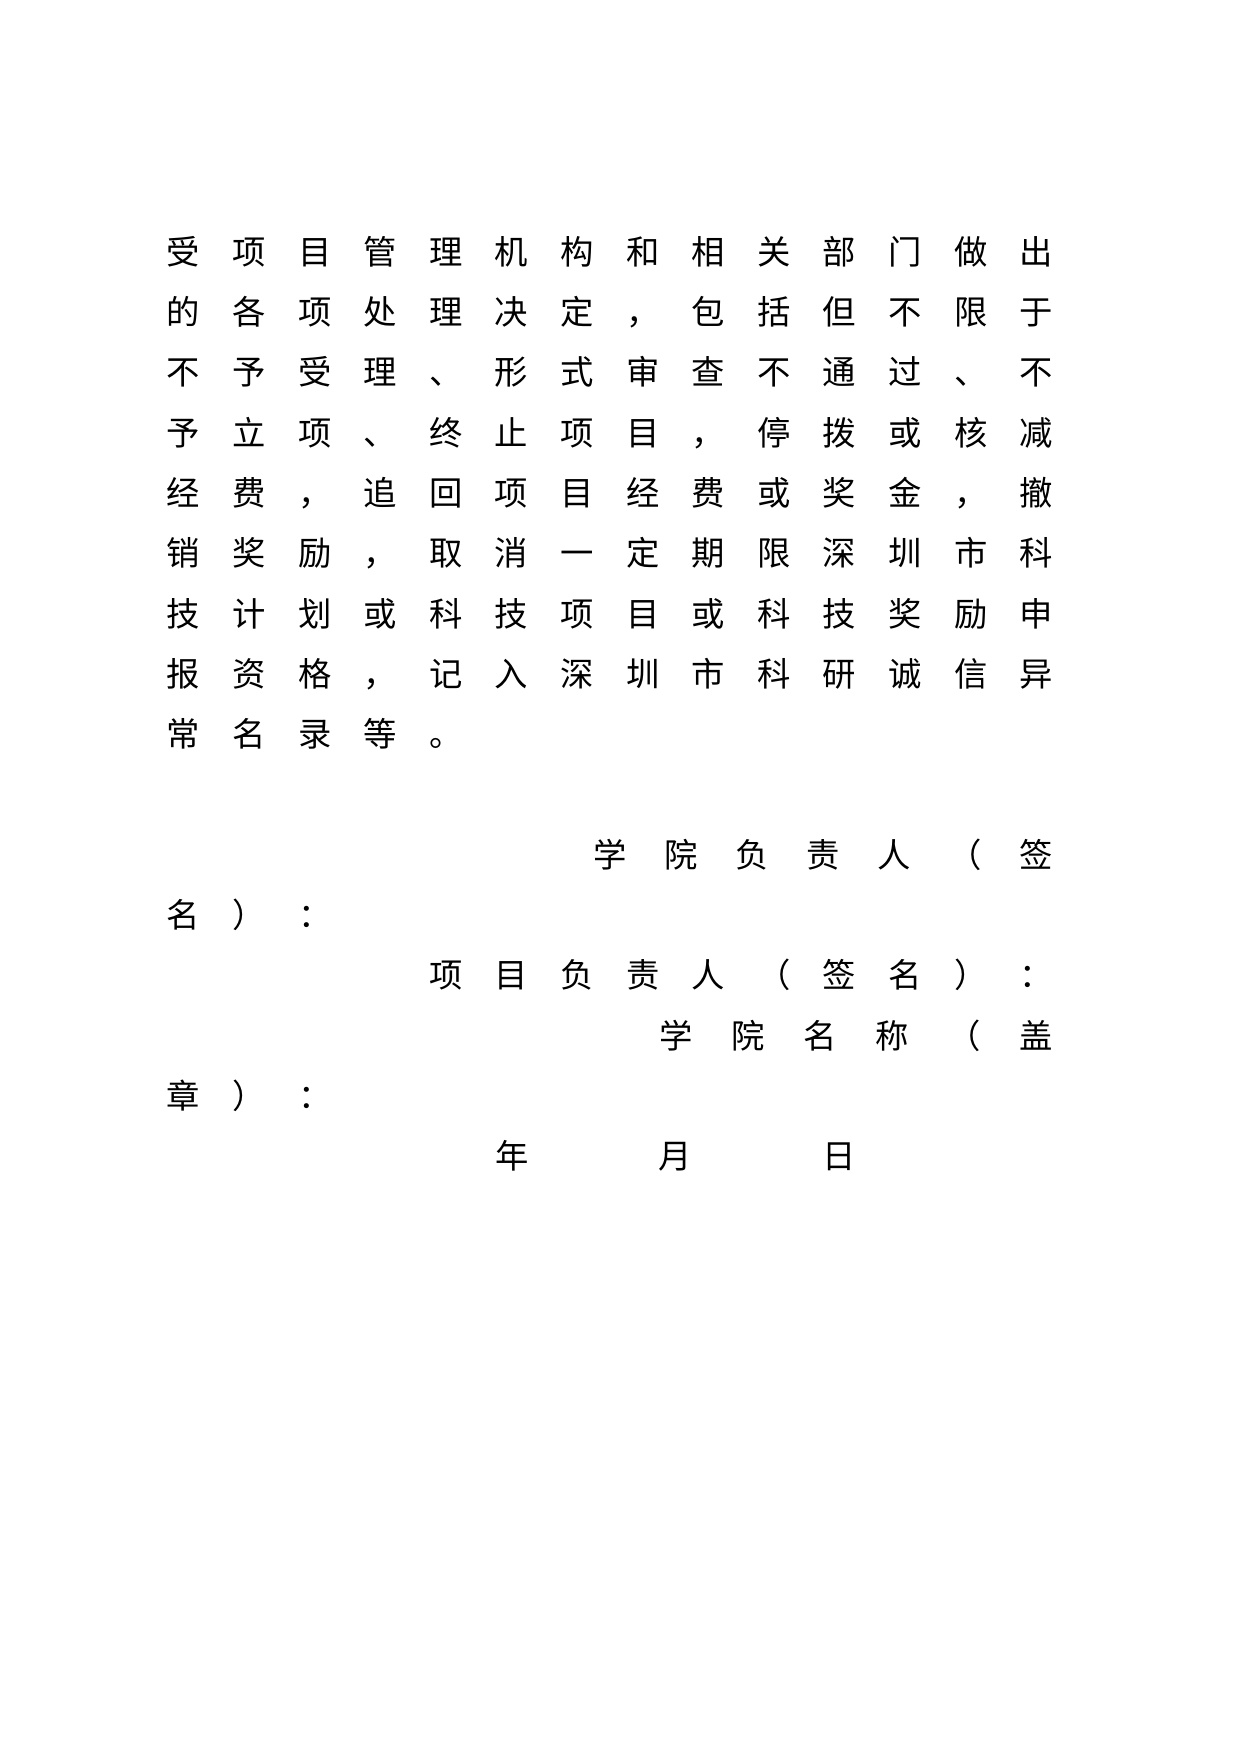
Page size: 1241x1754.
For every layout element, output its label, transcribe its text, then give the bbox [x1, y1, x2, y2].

text 学院名称（盖章）： [167, 1003, 1085, 1124]
text 学院负责人（签名）： [167, 822, 1085, 943]
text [167, 219, 1085, 762]
text 年 月 日 [167, 1124, 1085, 1184]
text 项目负责人（签名）： [167, 943, 1085, 1003]
